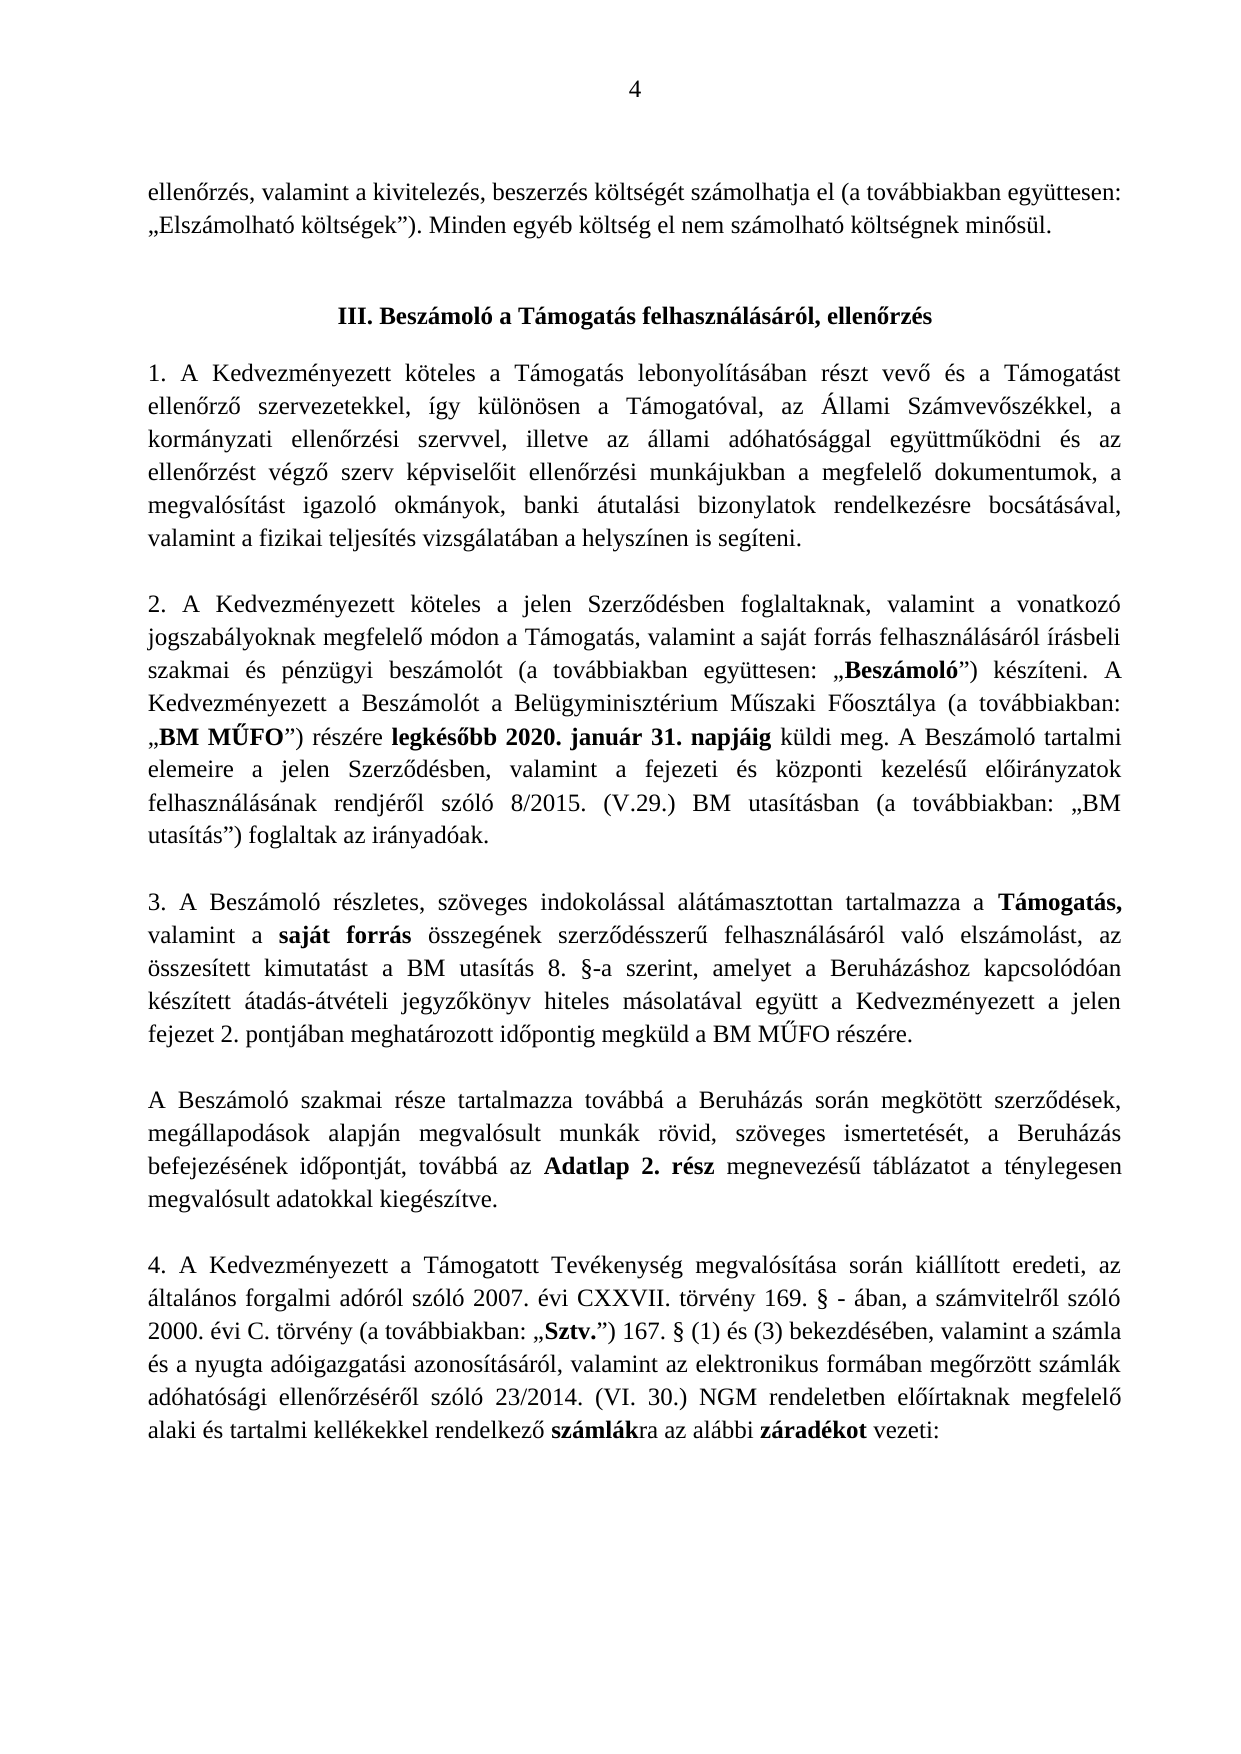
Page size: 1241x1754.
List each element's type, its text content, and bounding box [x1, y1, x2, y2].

text A Beszámoló szakmai része tartalmazza továbbá a Beruházás során megkötött szerződések, megállapodások alapján megvalósult munkák rövid, szöveges ismertetését, a Beruházás befejezésének időpontját, továbbá az Adatlap 2. rész megnevezésű táblázatot a ténylegesen megvalósult adatokkal kiegészítve. [148, 1085, 1122, 1213]
text 1. A Kedvezményezett köteles a Támogatás lebonyolításában részt vevő és a Támogatást ellenőrző szervezetekkel, így különösen a Támogatóval, az Állami Számvevőszékkel, a kormányzati ellenőrzési szervvel, illetve az állami adóhatósággal együttműködni és az ellenőrzést végző szerv képviselőit ellenőrzési munkájukban a megfelelő dokumentumok, a megvalósítást igazoló okmányok, banki átutalási bizonylatok rendelkezésre bocsátásával, valamint a fizikai teljesítés vizsgálatában a helyszínen is segíteni. [148, 358, 1122, 552]
text 4. A Kedvezményezett a Támogatott Tevékenység megvalósítása során kiállított eredeti, az általános forgalmi adóról szóló 2007. évi CXXVII. törvény 169. § - ában, a számvitelről szóló 2000. évi C. törvény (a továbbiakban: „Sztv.”) 167. § (1) és (3) bekezdésében, valamint a számla és a nyugta adóigazgatási azonosításáról, valamint az elektronikus formában megőrzött számlák adóhatósági ellenőrzéséről szóló 23/2014. (VI. 30.) NGM rendeletben előírtaknak megfelelő alaki és tartalmi kellékekkel rendelkező számlákra az alábbi záradékot vezeti: [148, 1250, 1122, 1444]
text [148, 177, 1122, 239]
text 2. A Kedvezményezett köteles a jelen Szerződésben foglaltaknak, valamint a vonatkozó jogszabályoknak megfelelő módon a Támogatás, valamint a saját forrás felhasználásáról írásbeli szakmai és pénzügyi beszámolót (a továbbiakban együttesen: „Beszámoló”) készíteni. A Kedvezményezett a Beszámolót a Belügyminisztérium Műszaki Főosztálya (a továbbiakban: „BM MŰFO”) részére legkésőbb 2020. január 31. napjáig küldi meg. A Beszámoló tartalmi elemeire a jelen Szerződésben, valamint a fejezeti és központi kezelésű előirányzatok felhasználásának rendjéről szóló 8/2015. (V.29.) BM utasításban (a továbbiakban: „BM utasítás”) foglaltak az irányadóak. [148, 589, 1122, 849]
list III. Beszámoló a Támogatás felhasználásáról, ellenőrzés [148, 301, 1122, 329]
list 3. A Beszámoló részletes, szöveges indokolással alátámasztottan tartalmazza a Támogatás, valamint a saját forrás összegének szerződésszerű felhasználásáról való elszámolást, az összesített kimutatást a BM utasítás 8. §-a szerint, amelyet a Beruházáshoz kapcsolódóan készített átadás-átvételi jegyzőkönyv hiteles másolatával együtt a Kedvezményezett a jelen fejezet 2. pontjában meghatározott időpontig megküld a BM MŰFO részére. [148, 887, 1122, 1047]
